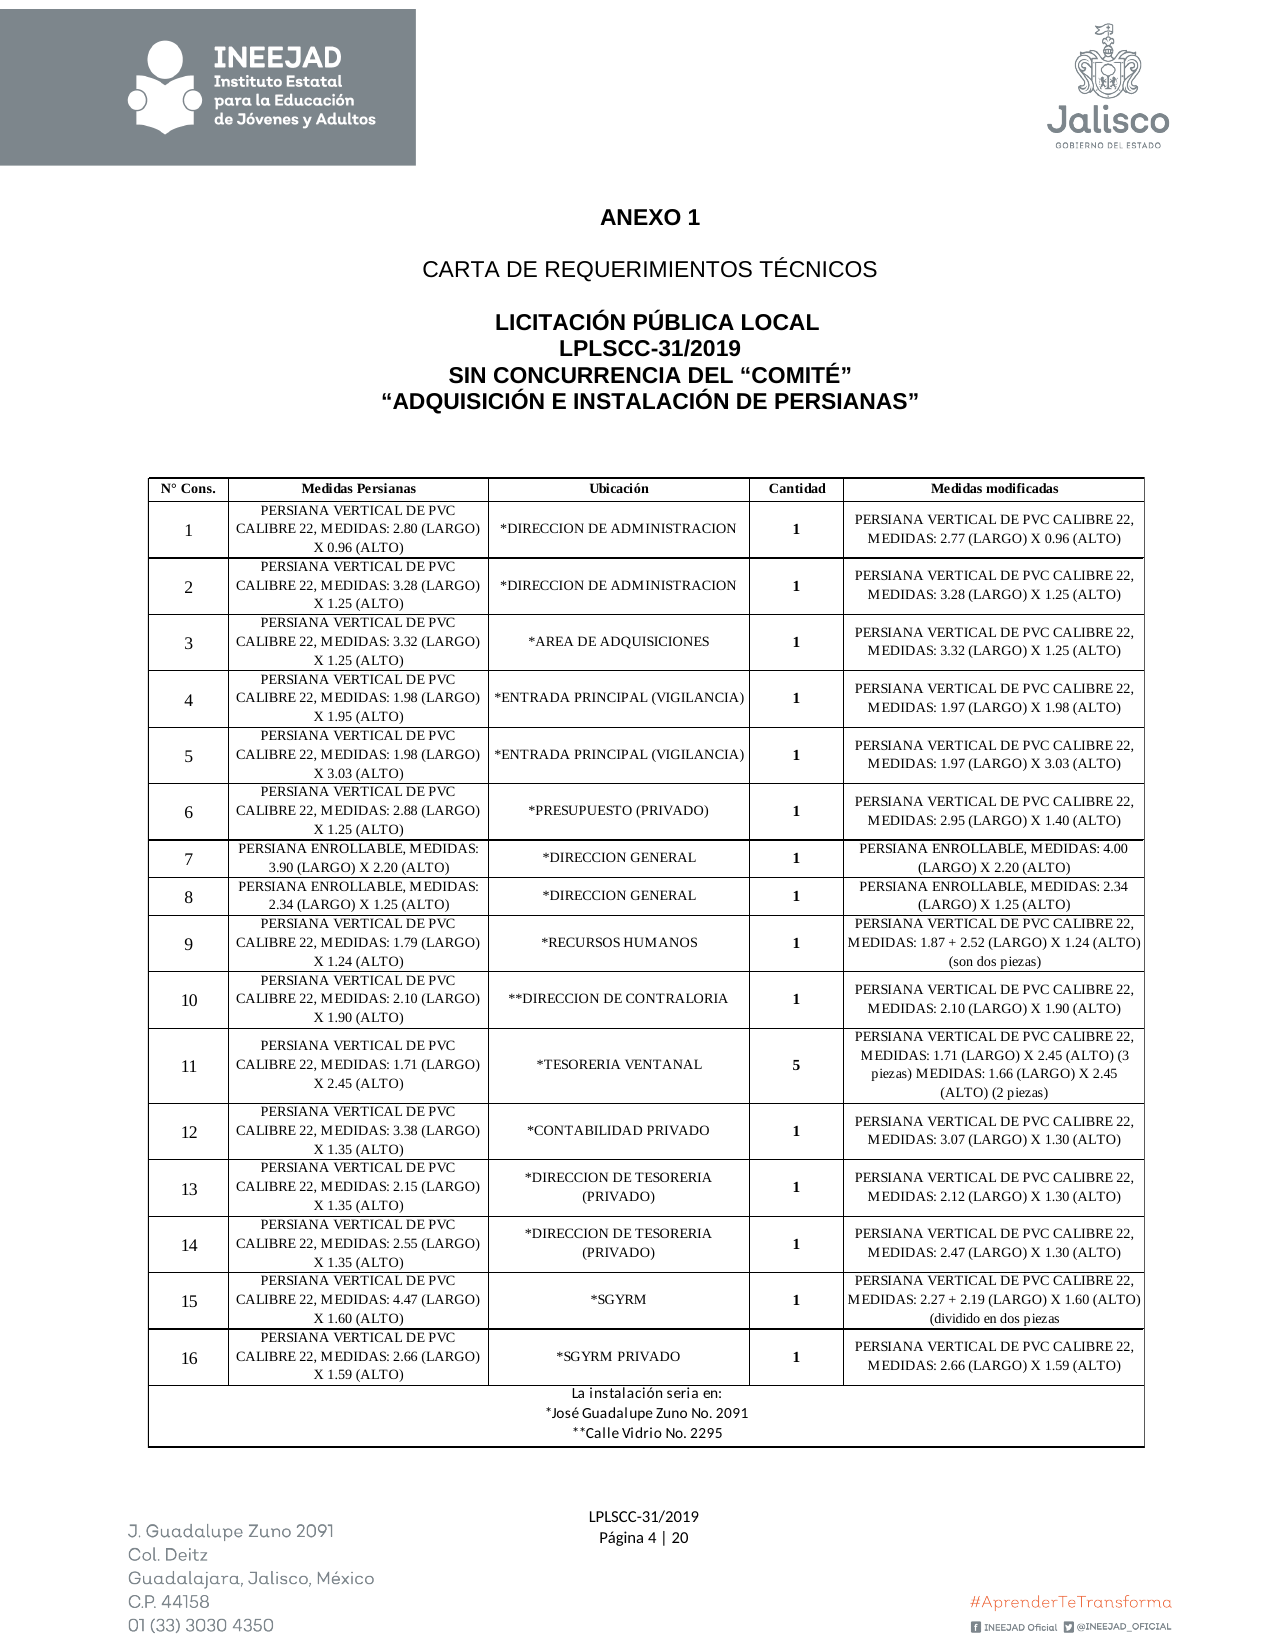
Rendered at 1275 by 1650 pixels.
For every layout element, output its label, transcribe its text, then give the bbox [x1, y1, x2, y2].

text SIN CONCURRENCIA DEL “COMITÉ” [148, 362, 1152, 388]
text “ADQUISICIÓN E INSTALACIÓN DE PERSIANAS” [148, 388, 1152, 414]
picture [0, 6, 1266, 1638]
text LPLSCC-31/2019 [148, 335, 1152, 362]
text CARTA DE REQUERIMIENTOS TÉCNICOS [148, 256, 1152, 282]
text LICITACIÓN PÚBLICA LOCAL [148, 309, 1167, 335]
text ANEXO 1 [148, 203, 1152, 230]
